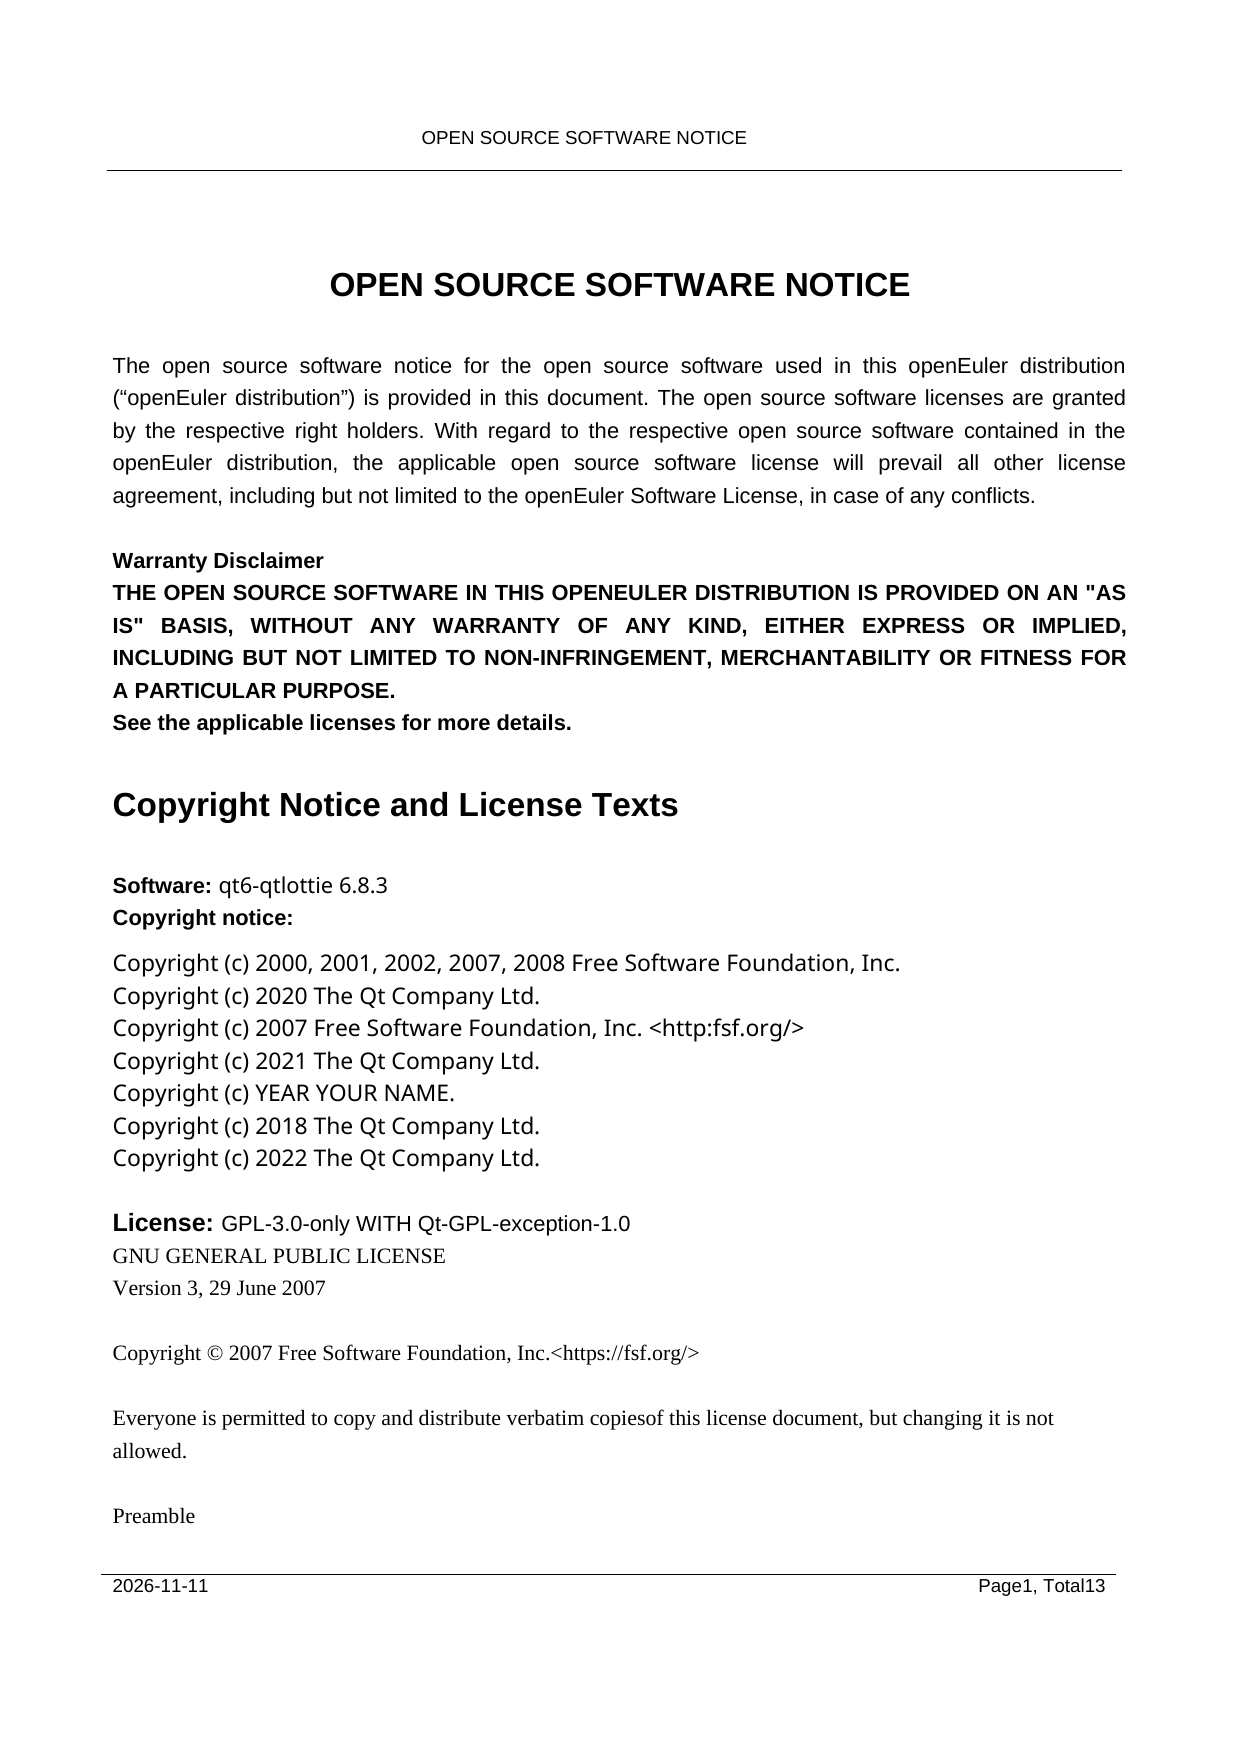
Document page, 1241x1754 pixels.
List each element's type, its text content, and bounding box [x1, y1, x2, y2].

text Copyright © 2007 Free Software Foundation, Inc.<https://fsf.org/> [112, 1337, 1128, 1369]
text The open source software notice for the open source software used in this openEuler distribution (“openEuler distribution”) is provided in this document. The open source software licenses are granted by the respective right holders. With regard to the respective open source software contained in the openEuler distribution, the applicable open source software license will prevail all other license agreement, including but not limited to the openEuler Software License, in case of any conflicts. [112, 349, 1128, 511]
text Preamble [112, 1499, 1128, 1532]
text GNU GENERAL PUBLIC LICENSE [112, 1239, 1128, 1272]
text THE OPEN SOURCE SOFTWARE IN THIS OPENEULER DISTRIBUTION IS PROVIDED ON AN "AS IS" BASIS, WITHOUT ANY WARRANTY OF ANY KIND, EITHER EXPRESS OR IMPLIED, INCLUDING BUT NOT LIMITED TO NON-INFRINGEMENT, MERCHANTABILITY OR FITNESS FOR A PARTICULAR PURPOSE. See the applicable licenses for more details. [112, 576, 1128, 739]
text OPEN SOURCE SOFTWARE NOTICE [112, 251, 1128, 316]
text Copyright (c) 2000, 2001, 2002, 2007, 2008 Free Software Foundation, Inc. Copyright (c) 2020 The Qt Company Ltd. Copyright (c) 2007 Free Software Foundation, Inc. <http:fsf.org/> Copyright (c) 2021 The Qt Company Ltd. Copyright (c) YEAR YOUR NAME. Copyright (c) 2018 The Qt Company Ltd. Copyright (c) 2022 The Qt Company Ltd. [112, 947, 1128, 1207]
text Copyright Notice and License Texts [112, 771, 1128, 836]
text Everyone is permitted to copy and distribute verbatim copiesof this license document, but changing it is not allowed. [112, 1402, 1128, 1467]
text Version 3, 29 June 2007 [112, 1272, 1128, 1304]
text License: GPL-3.0-only WITH Qt-GPL-exception-1.0 [112, 1207, 1128, 1239]
text Warranty Disclaimer [112, 544, 1128, 576]
title Software: qt6-qtlottie 6.8.3 [112, 869, 1128, 901]
text Copyright notice: [112, 901, 1128, 934]
